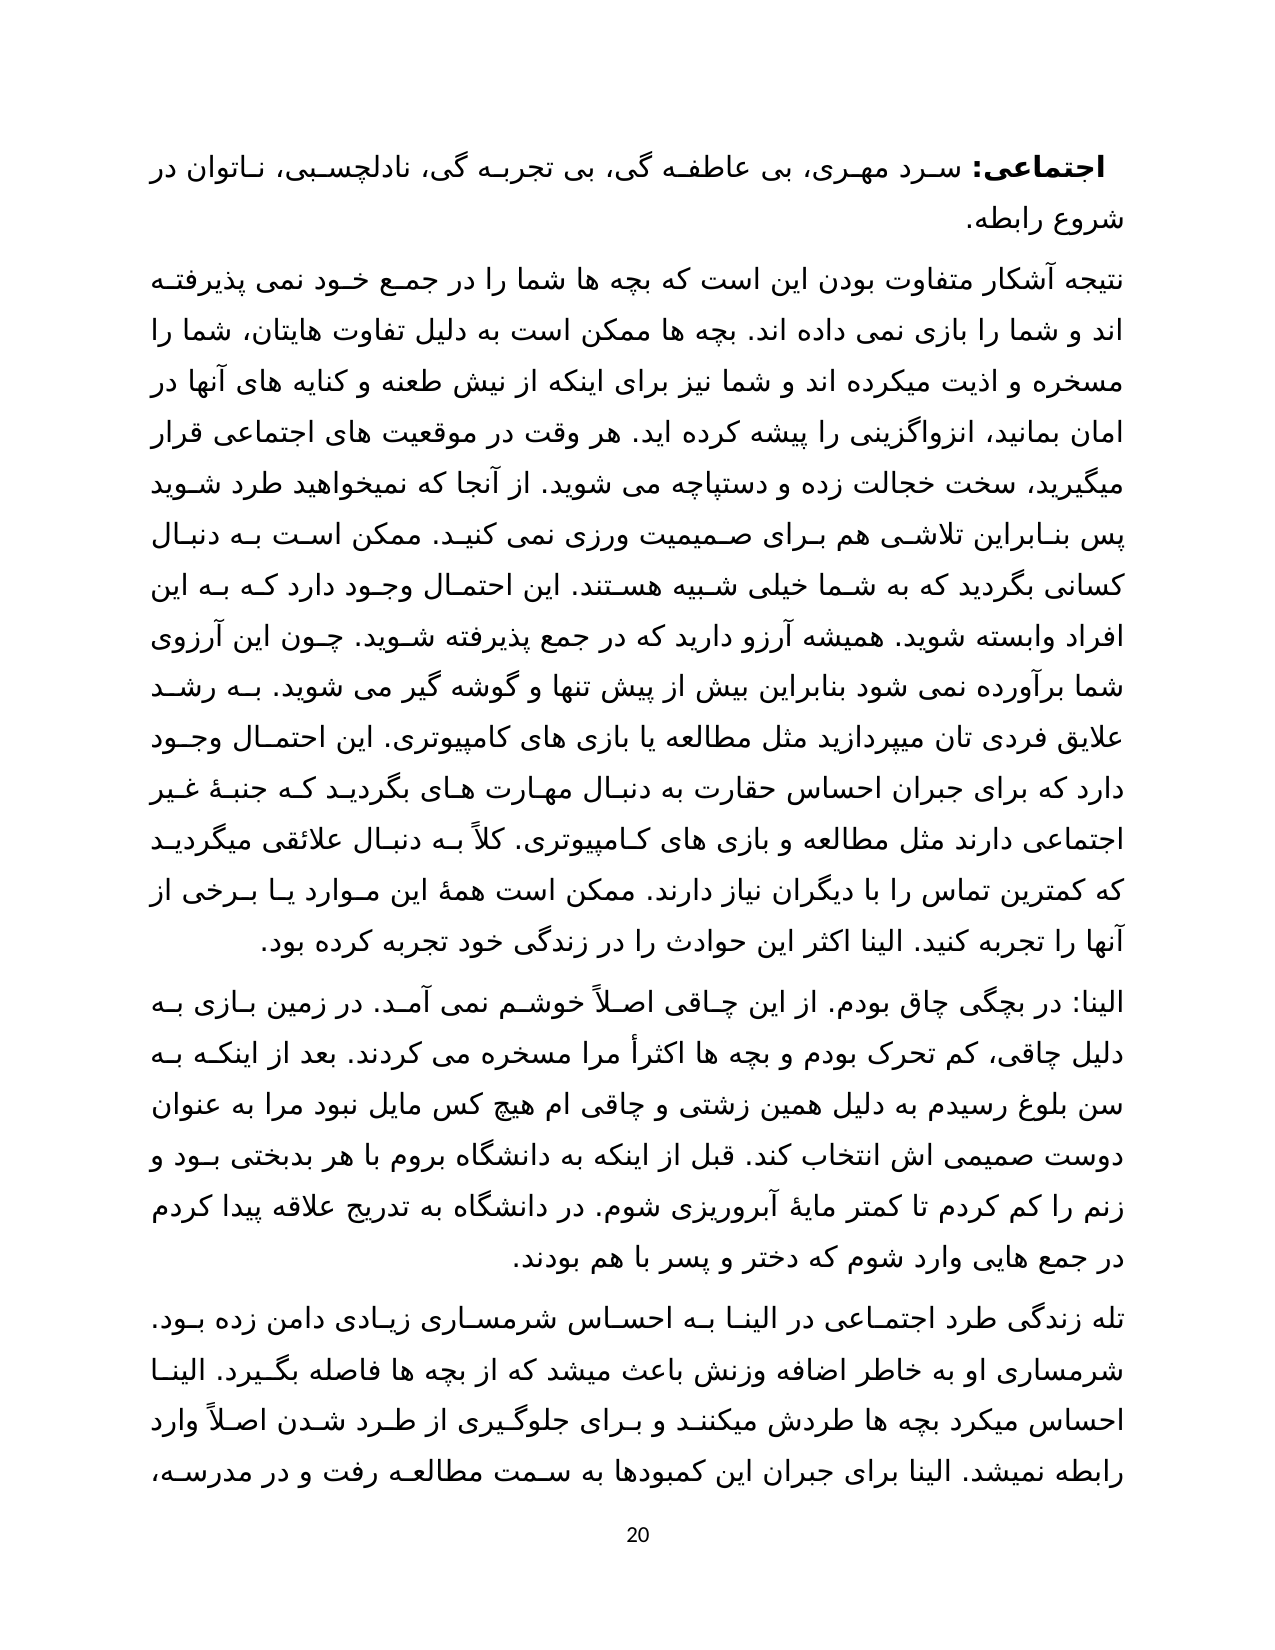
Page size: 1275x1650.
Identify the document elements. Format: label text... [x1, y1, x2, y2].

text اجتماعی: سرد مهری، بی عاطفه گی، بی تجربه گی، نادلچسبی، ناتوان در شروع رابطه. [150, 150, 1125, 235]
text نتیجه آشکار متفاوت بودن این است که بچه ها شما را در جمع خود نمی پذیرفته اند و شما را بازی نمی داده اند. بچه ها ممکن است به دلیل تفاوت هایتان، شما را مسخره و اذیت میکرده اند و شما نیز برای اینکه از نیش طعنه و کنایه های آنها در امان بمانید، انزواگزینی را پیشه کرده اید. هر وقت در موقعیت های اجتماعی قرار میگیرید، سخت خجالت زده و دستپاچه می شوید. از آنجا که نمیخواهید طرد شوید پس بنابراین تلاشی هم برای صمیمیت ورزی نمی کنید. ممکن است به دنبال کسانی بگردید که به شما خیلی شبیه هستند. این احتمال وجود دارد که به این افراد وابسته شوید. همیشه آرزو دارید که در جمع پذیرفته شوید. چون این آرزوی شما برآورده نمی شود بنابراین بیش از پیش تنها و گوشه گیر می شوید. به رشد علایق فردی تان میپردازید مثل مطالعه یا بازی های کامپیوتری. این احتمال وجود دارد که برای جبران احساس حقارت به دنبال مهارت های بگردید که جنبۀ غیر اجتماعی دارند مثل مطالعه و بازی های کامپیوتری. کلاً به دنبال علائقی میگردید که کمترین تماس را با دیگران نیاز دارند. ممکن است همۀ این موارد یا برخی از آنها را تجربه کنید. الینا اکثر این حوادث را در زندگی خود تجربه کرده بود. [150, 262, 1125, 958]
text الینا: در بچگی چاق بودم. از این چاقی اصلاً خوشم نمی آمد. در زمین بازی به دلیل چاقی، کم تحرک بودم و بچه ها اكثرأ مرا مسخره می کردند. بعد از اینکه به سن بلوغ رسیدم به دلیل همین زشتی و چاقی ام هیچ کس مایل نبود مرا به عنوان دوست صمیمی اش انتخاب کند. قبل از اینکه به دانشگاه بروم با هر بدبختی بود و زنم را کم کردم تا کمتر مایۀ آبروریزی شوم. در دانشگاه به تدریج علاقه پیدا کردم در جمع هایی وارد شوم که دختر و پسر با هم بودند. [150, 986, 1125, 1274]
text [150, 1302, 1125, 1489]
